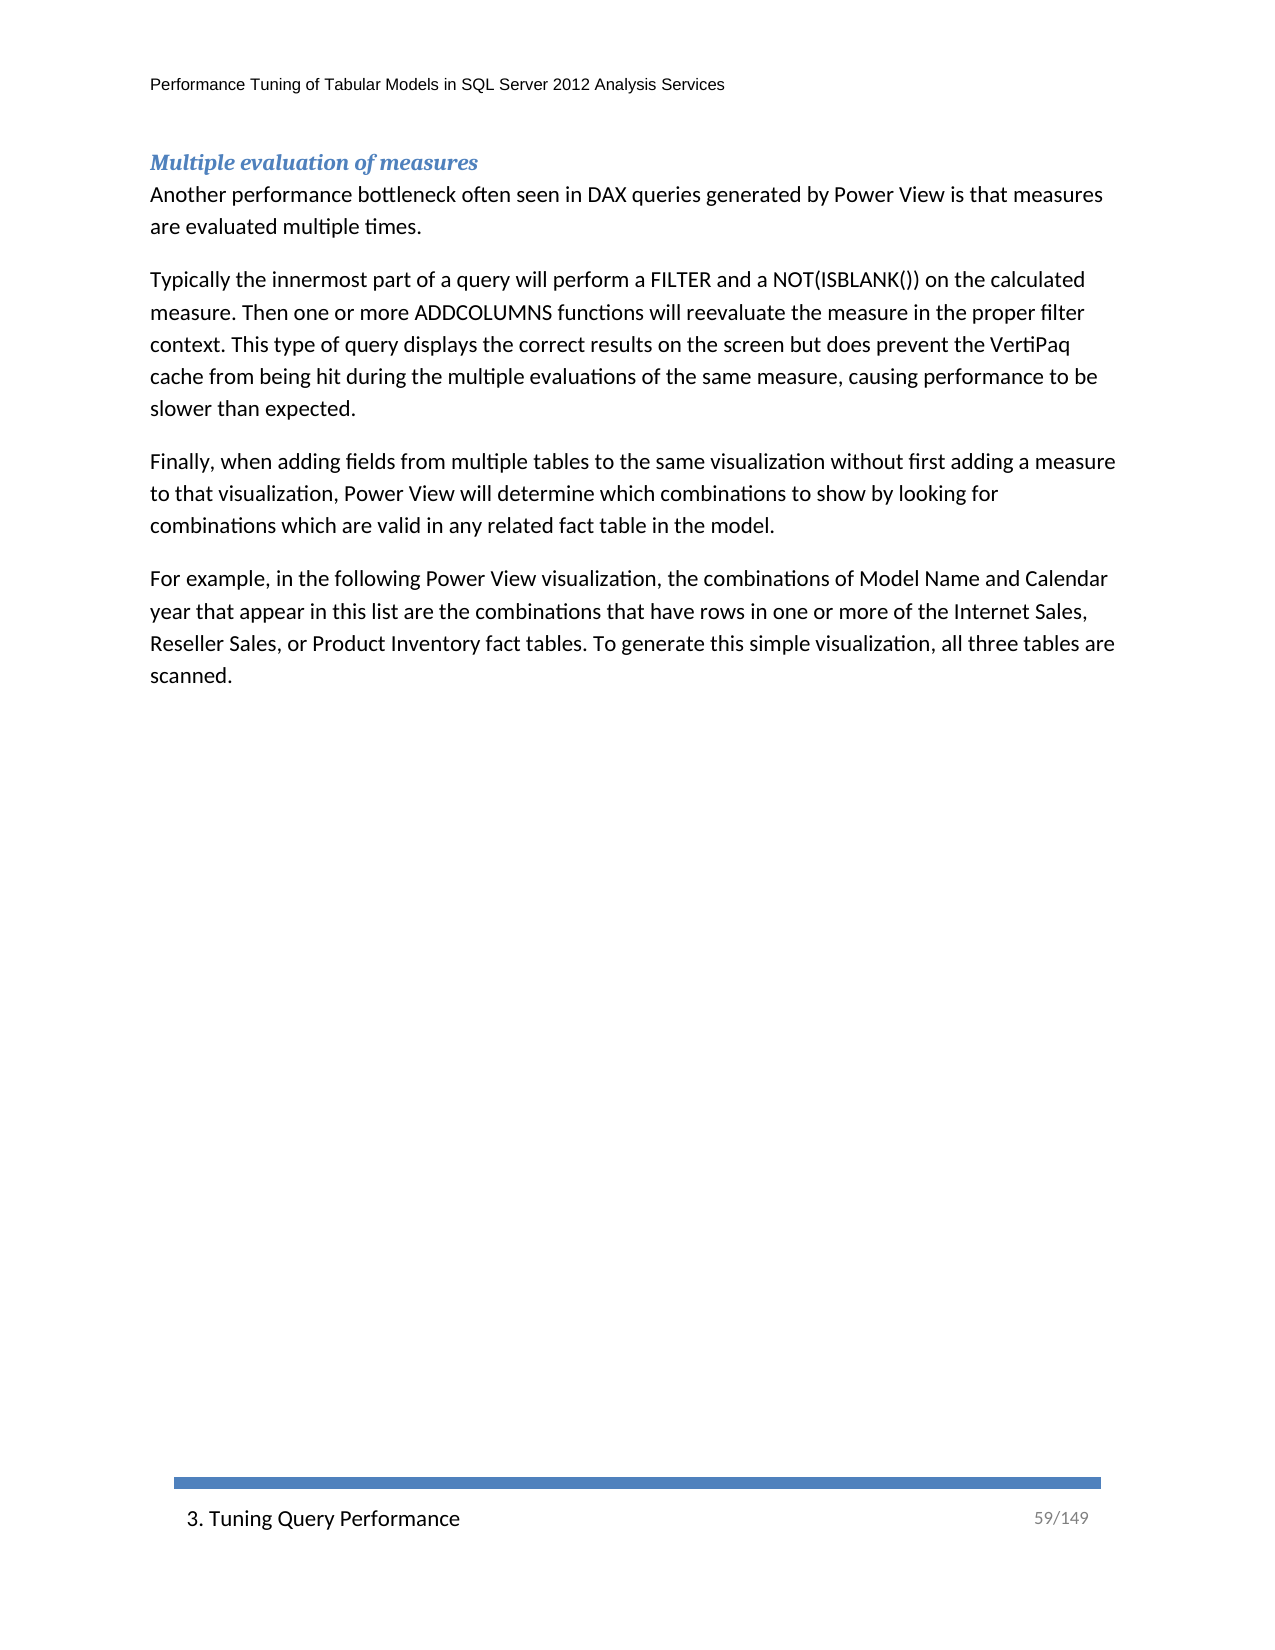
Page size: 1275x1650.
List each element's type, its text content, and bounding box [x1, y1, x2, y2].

subtitle Multiple evaluation of measures [150, 150, 1125, 176]
text Another performance bottleneck often seen in DAX queries generated by Power View is that measures are evaluated multiple times. [150, 180, 1125, 240]
text Typically the innermost part of a query will perform a FILTER and a NOT(ISBLANK()) on the calculated measure. Then one or more ADDCOLUMNS functions will reevaluate the measure in the proper filter context. This type of query displays the correct results on the screen but does prevent the VertiPaq cache from being hit during the multiple evaluations of the same measure, causing performance to be slower than expected. [150, 265, 1125, 422]
text For example, in the following Power View visualization, the combinations of Model Name and Calendar year that appear in this list are the combinations that have rows in one or more of the Internet Sales, Reseller Sales, or Product Inventory fact tables. To generate this simple visualization, all three tables are scanned. [150, 564, 1125, 689]
text Finally, when adding fields from multiple tables to the same visualization without first adding a measure to that visualization, Power View will determine which combinations to show by looking for combinations which are valid in any related fact table in the model. [150, 447, 1125, 539]
